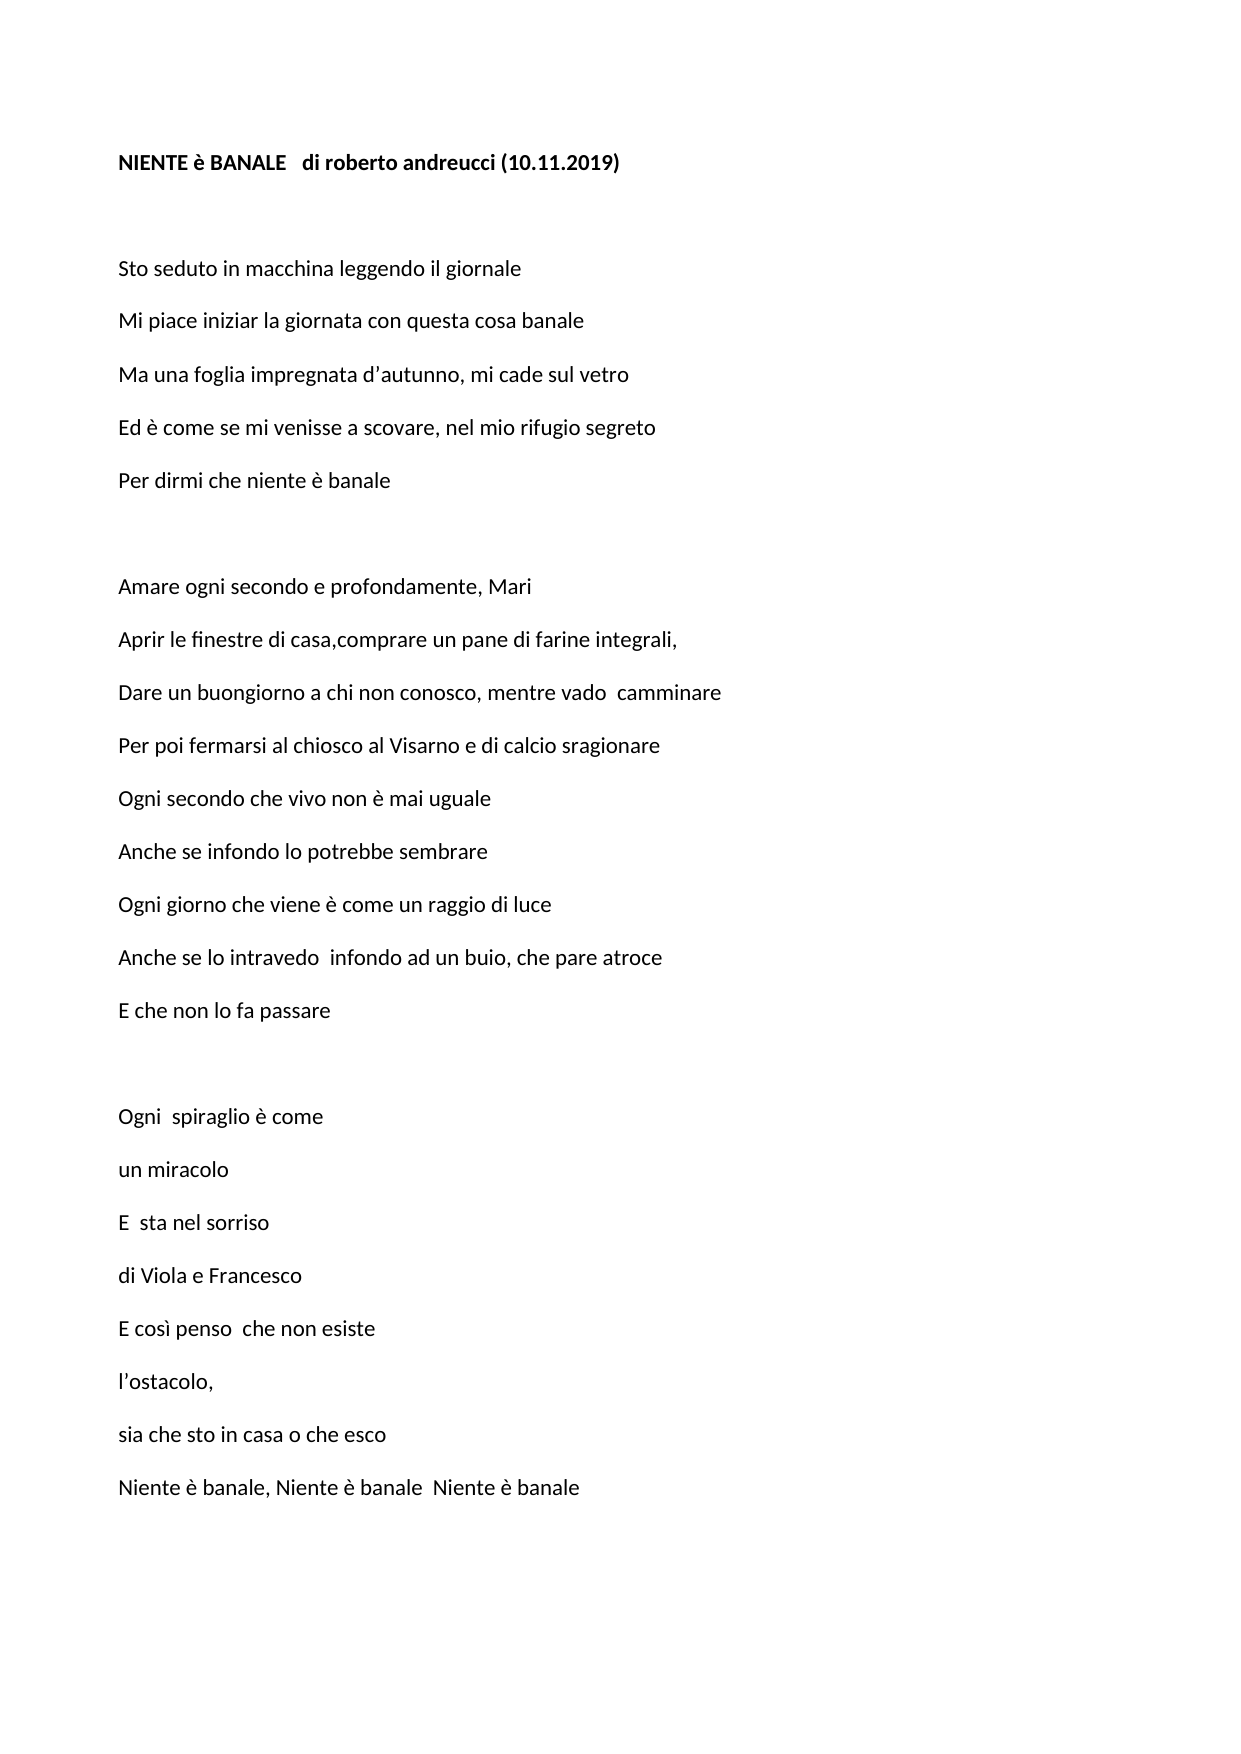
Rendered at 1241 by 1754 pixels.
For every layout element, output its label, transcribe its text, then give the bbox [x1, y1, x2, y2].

text un miracolo [118, 1155, 1122, 1183]
text Anche se infondo lo potrebbe sembrare [118, 837, 1122, 865]
text E che non lo fa passare [118, 996, 1122, 1024]
text Niente è banale, Niente è banale Niente è banale [118, 1473, 1122, 1501]
text Ogni giorno che viene è come un raggio di luce [118, 890, 1122, 918]
text Per dirmi che niente è banale [118, 466, 1122, 494]
text Per poi fermarsi al chiosco al Visarno e di calcio sragionare [118, 731, 1122, 759]
text E così penso che non esiste [118, 1314, 1122, 1342]
text di Viola e Francesco [118, 1261, 1122, 1289]
text Ed è come se mi venisse a scovare, nel mio rifugio segreto [118, 413, 1122, 441]
text Dare un buongiorno a chi non conosco, mentre vado camminare [118, 678, 1122, 706]
text Anche se lo intravedo infondo ad un buio, che pare atroce [118, 943, 1122, 971]
text Aprir le finestre di casa,comprare un pane di farine integrali, [118, 625, 1122, 653]
text l’ostacolo, [118, 1367, 1122, 1395]
text Mi piace iniziar la giornata con questa cosa banale [118, 307, 1122, 335]
text NIENTE è BANALE di roberto andreucci (10.11.2019) [118, 148, 1122, 176]
text Ogni spiraglio è come [118, 1102, 1122, 1130]
text Ogni secondo che vivo non è mai uguale [118, 784, 1122, 812]
text Sto seduto in macchina leggendo il giornale [118, 254, 1122, 282]
text sia che sto in casa o che esco [118, 1420, 1122, 1448]
text Amare ogni secondo e profondamente, Mari [118, 572, 1122, 600]
text E sta nel sorriso [118, 1208, 1122, 1236]
text Ma una foglia impregnata d’autunno, mi cade sul vetro [118, 360, 1122, 388]
